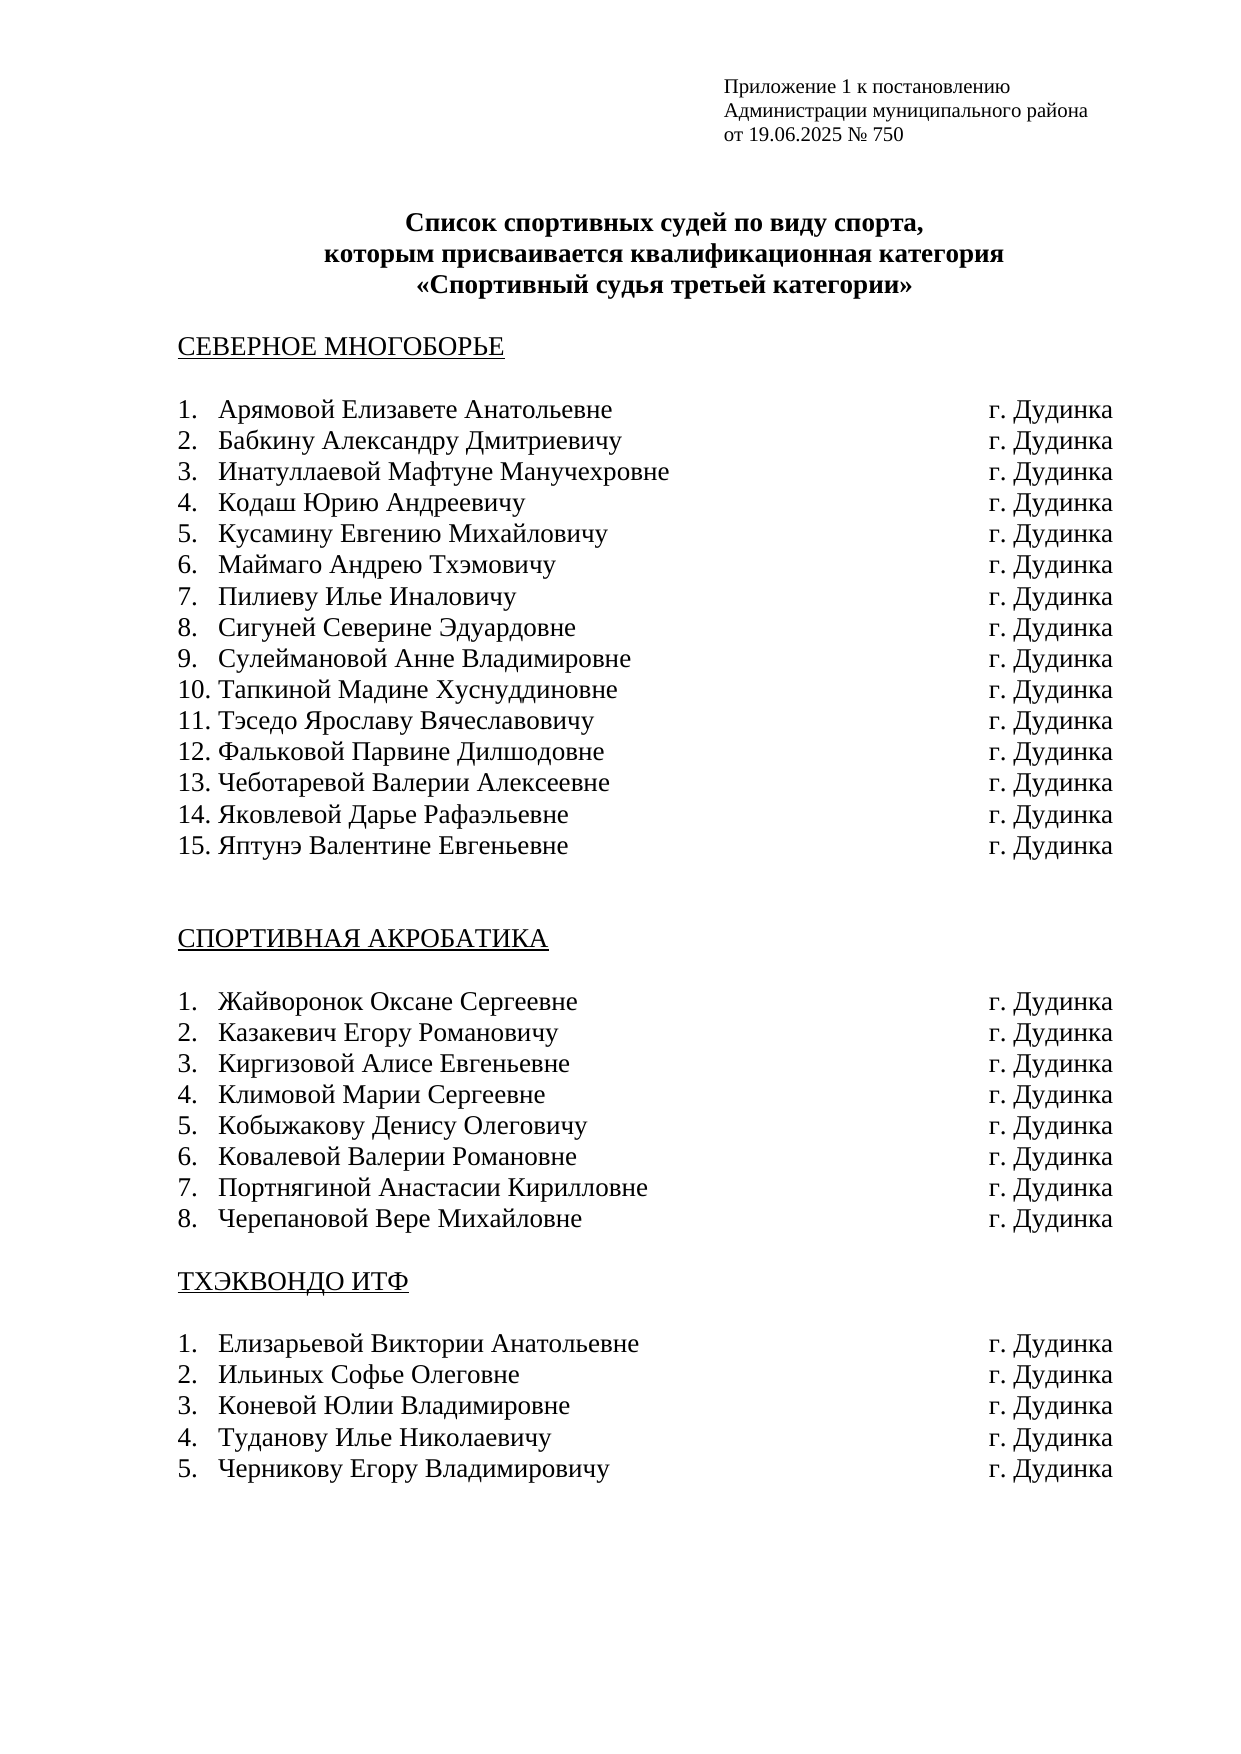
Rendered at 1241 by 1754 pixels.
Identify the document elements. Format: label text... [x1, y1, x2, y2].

text Приложение 1 к постановлению Администрации муниципального района [723, 74, 1152, 122]
text 1. Жайворонок Оксане Сергеевне г. Дудинка [177, 984, 1152, 1016]
text 8. Черепановой Вере Михайловне г. Дудинка [177, 1203, 1152, 1234]
text 7. Портнягиной Анастасии Кирилловне г. Дудинка [177, 1171, 1152, 1203]
text 8. Сигуней Северине Эдуардовне г. Дудинка [177, 611, 1152, 642]
text 3. Инатуллаевой Мафтуне Манучехровне г. Дудинка [177, 455, 1152, 486]
text 2. Бабкину Александру Дмитриевичу г. Дудинка [177, 424, 1152, 455]
text ТХЭКВОНДО ИТФ [177, 1265, 1152, 1296]
text которым присваивается квалификационная категория [177, 237, 1152, 268]
text 4. Кодаш Юрию Андреевичу г. Дудинка [177, 486, 1152, 517]
text 9. Сулеймановой Анне Владимировне г. Дудинка [177, 642, 1152, 673]
text «Спортивный судья третьей категории» [177, 268, 1152, 299]
text 4. Климовой Марии Сергеевне г. Дудинка [177, 1078, 1152, 1109]
text от 19.06.2025 № 750 [723, 122, 1152, 146]
text 5. Кусамину Евгению Михайловичу г. Дудинка [177, 517, 1152, 548]
text 1. Арямовой Елизавете Анатольевне г. Дудинка [177, 393, 1152, 424]
text 15. Яптунэ Валентине Евгеньевне г. Дудинка [177, 829, 1152, 860]
text 11. Тэседо Ярославу Вячеславовичу г. Дудинка [177, 704, 1152, 735]
text 2. Казакевич Егору Романовичу г. Дудинка [177, 1016, 1152, 1047]
text 3. Коневой Юлии Владимировне г. Дудинка [177, 1389, 1152, 1421]
text Список спортивных судей по виду спорта, [177, 206, 1152, 237]
text 2. Ильиных Софье Олеговне г. Дудинка [177, 1358, 1152, 1389]
text 10. Тапкиной Мадине Хуснуддиновне г. Дудинка [177, 673, 1152, 704]
text 5. Черникову Егору Владимировичу г. Дудинка [177, 1452, 1152, 1483]
text СПОРТИВНАЯ АКРОБАТИКА [177, 922, 1152, 953]
text 4. Туданову Илье Николаевичу г. Дудинка [177, 1421, 1152, 1452]
text 6. Маймаго Андрею Тхэмовичу г. Дудинка [177, 548, 1152, 580]
text 14. Яковлевой Дарье Рафаэльевне г. Дудинка [177, 798, 1152, 829]
text 5. Кобыжакову Денису Олеговичу г. Дудинка [177, 1109, 1152, 1140]
text 13. Чеботаревой Валерии Алексеевне г. Дудинка [177, 767, 1152, 798]
text 6. Ковалевой Валерии Романовне г. Дудинка [177, 1140, 1152, 1171]
text 1. Елизарьевой Виктории Анатольевне г. Дудинка [177, 1327, 1152, 1358]
text 3. Киргизовой Алисе Евгеньевне г. Дудинка [177, 1047, 1152, 1078]
text СЕВЕРНОЕ МНОГОБОРЬЕ [177, 331, 1152, 362]
text 7. Пилиеву Илье Иналовичу г. Дудинка [177, 580, 1152, 611]
text 12. Фальковой Парвине Дилшодовне г. Дудинка [177, 735, 1152, 767]
